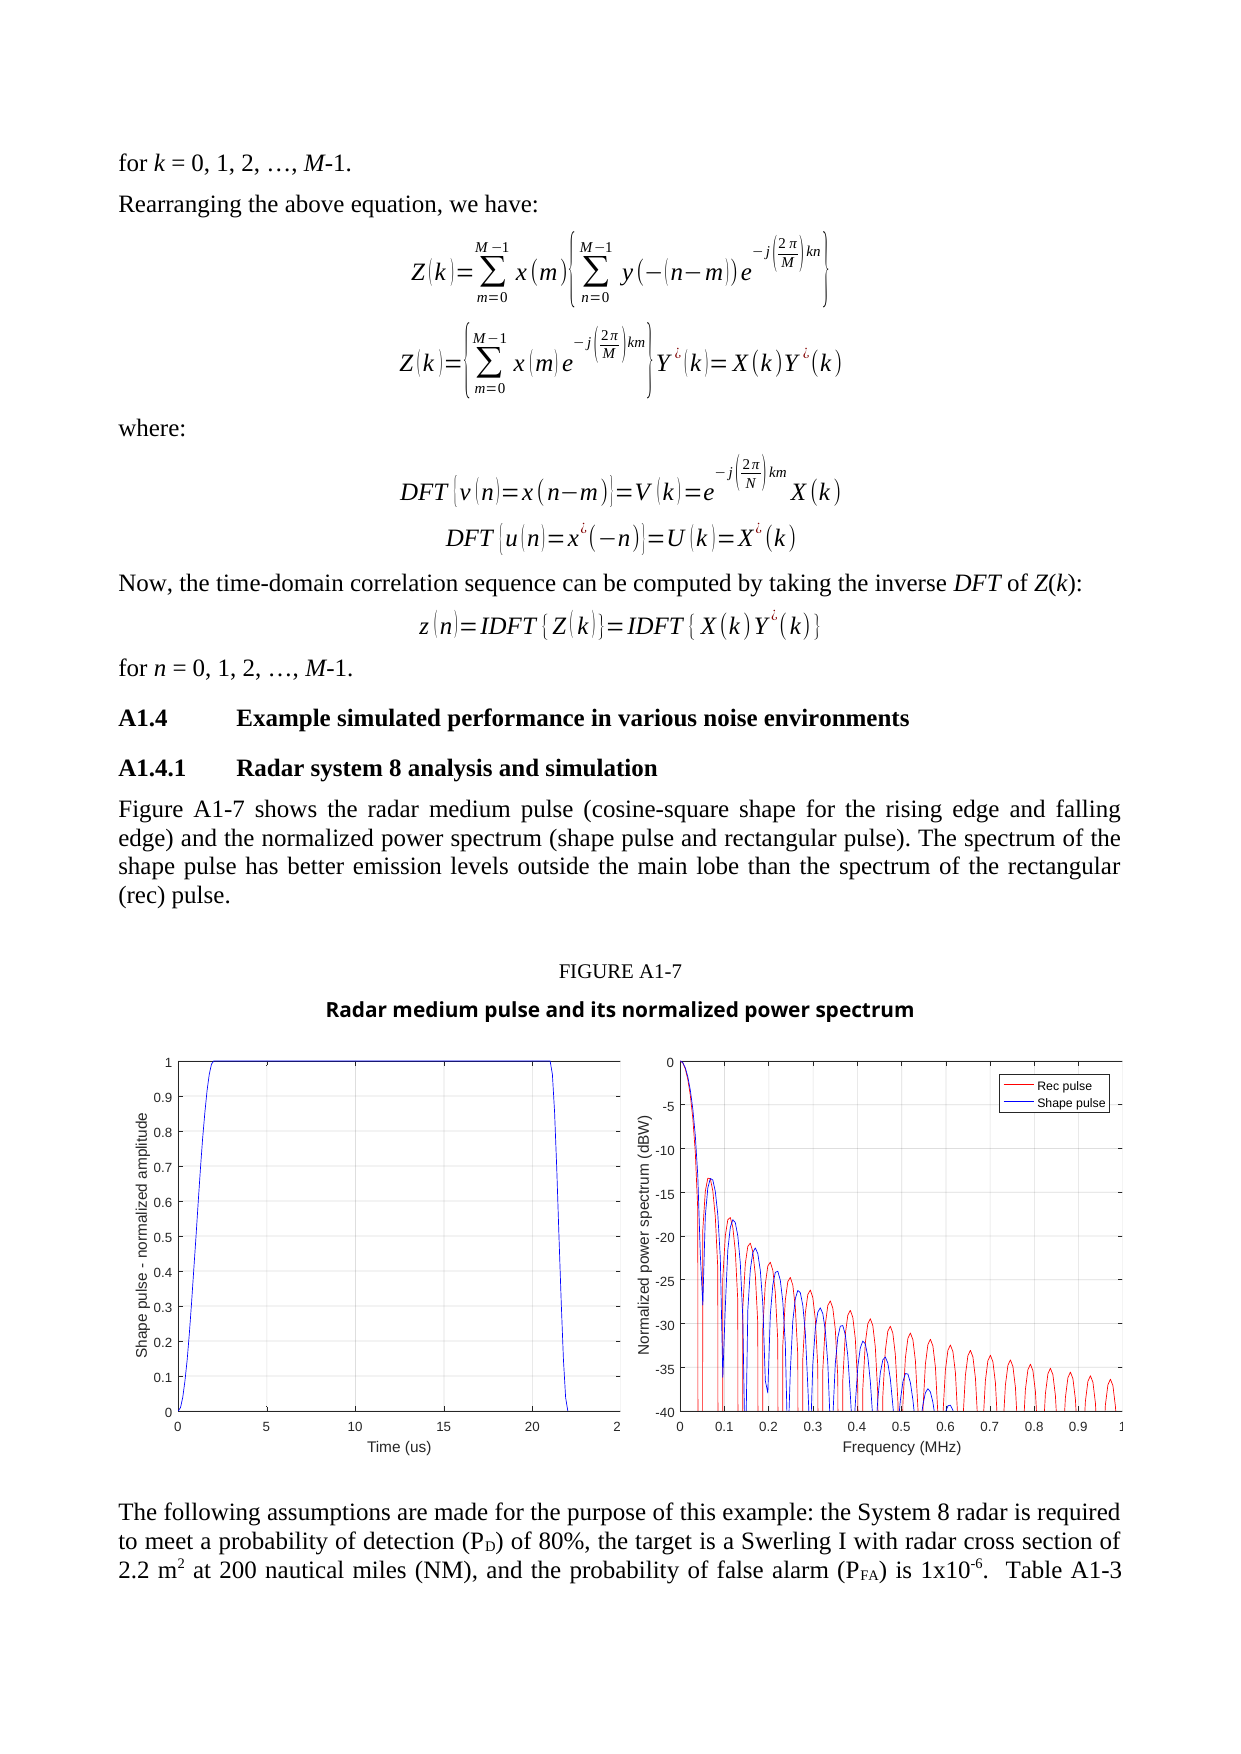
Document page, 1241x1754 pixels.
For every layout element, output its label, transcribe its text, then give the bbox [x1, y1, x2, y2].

text Rearranging the above equation, we have: [118, 189, 1122, 218]
subtitle A1.4.1 Radar system 8 analysis and simulation [118, 753, 1122, 781]
text for n = 0, 1, 2, …, M-1. [118, 653, 1122, 682]
text Figure A1-7 shows the radar medium pulse (cosine-square shape for the rising edge and falling edge) and the normalized power spectrum (shape pulse and rectangular pulse). The spectrum of the shape pulse has better emission levels outside the main lobe than the spectrum of the rectangular (rec) pulse. [118, 794, 1122, 909]
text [118, 1497, 1122, 1584]
table_header [620, 1036, 1122, 1485]
title Radar medium pulse and its normalized power spectrum [118, 995, 1122, 1024]
table_header [118, 1036, 620, 1485]
text Figure A1-7 [118, 959, 1122, 983]
subtitle A1.4 Example simulated performance in various noise environments [118, 703, 1122, 732]
text for k = 0, 1, 2, …, M-1. [118, 148, 1122, 176]
text Now, the time-domain correlation sequence can be computed by taking the inverse DFT of Z(k): [118, 568, 1122, 597]
text where: [118, 413, 1122, 441]
